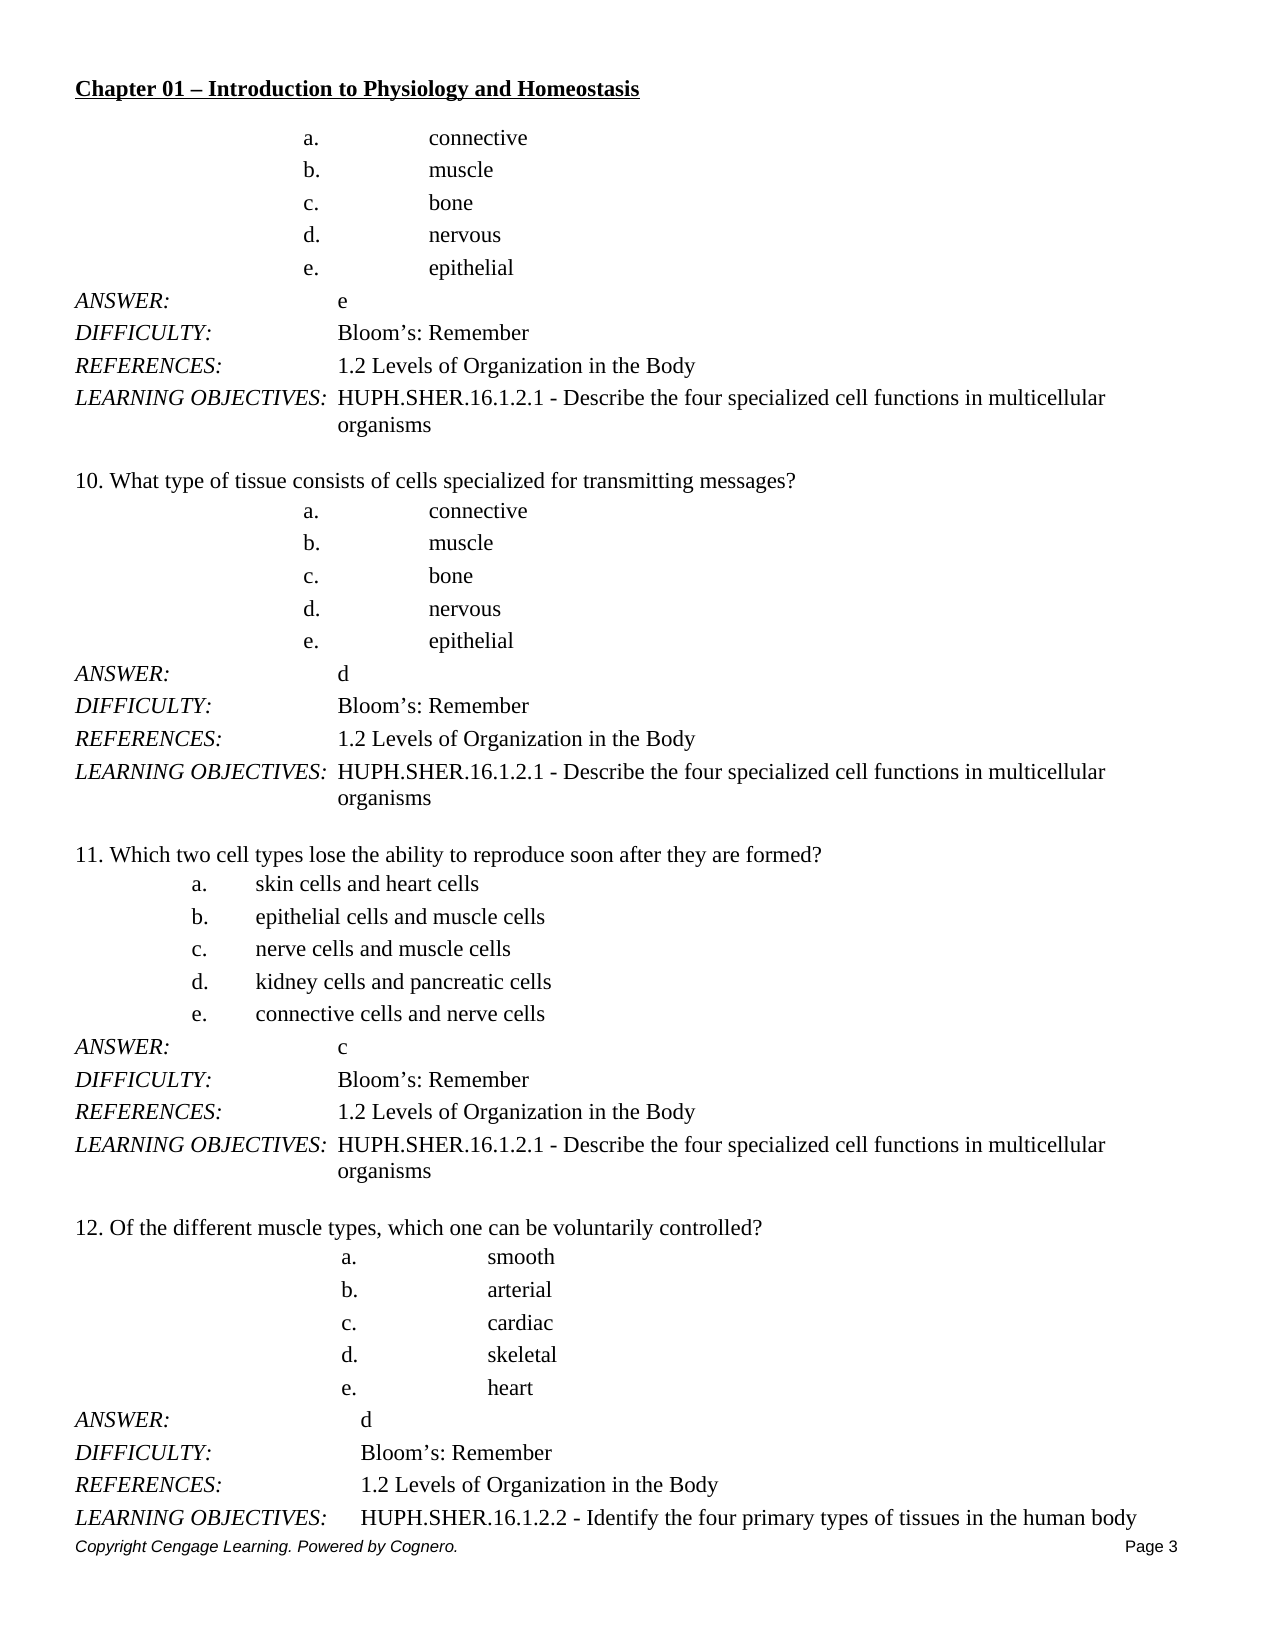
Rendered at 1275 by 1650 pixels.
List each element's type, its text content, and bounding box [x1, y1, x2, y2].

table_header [75, 121, 1200, 440]
table_header 11. Which two cell types lose the ability to reproduce soon after they are formed?​ [75, 841, 1200, 1187]
table_header 12. Of the different muscle types, which one can be voluntarily controlled?​ [75, 1214, 1200, 1534]
table_header 10. ​What type of tissue consists of cells specialized for transmitting messages? [75, 468, 1200, 814]
